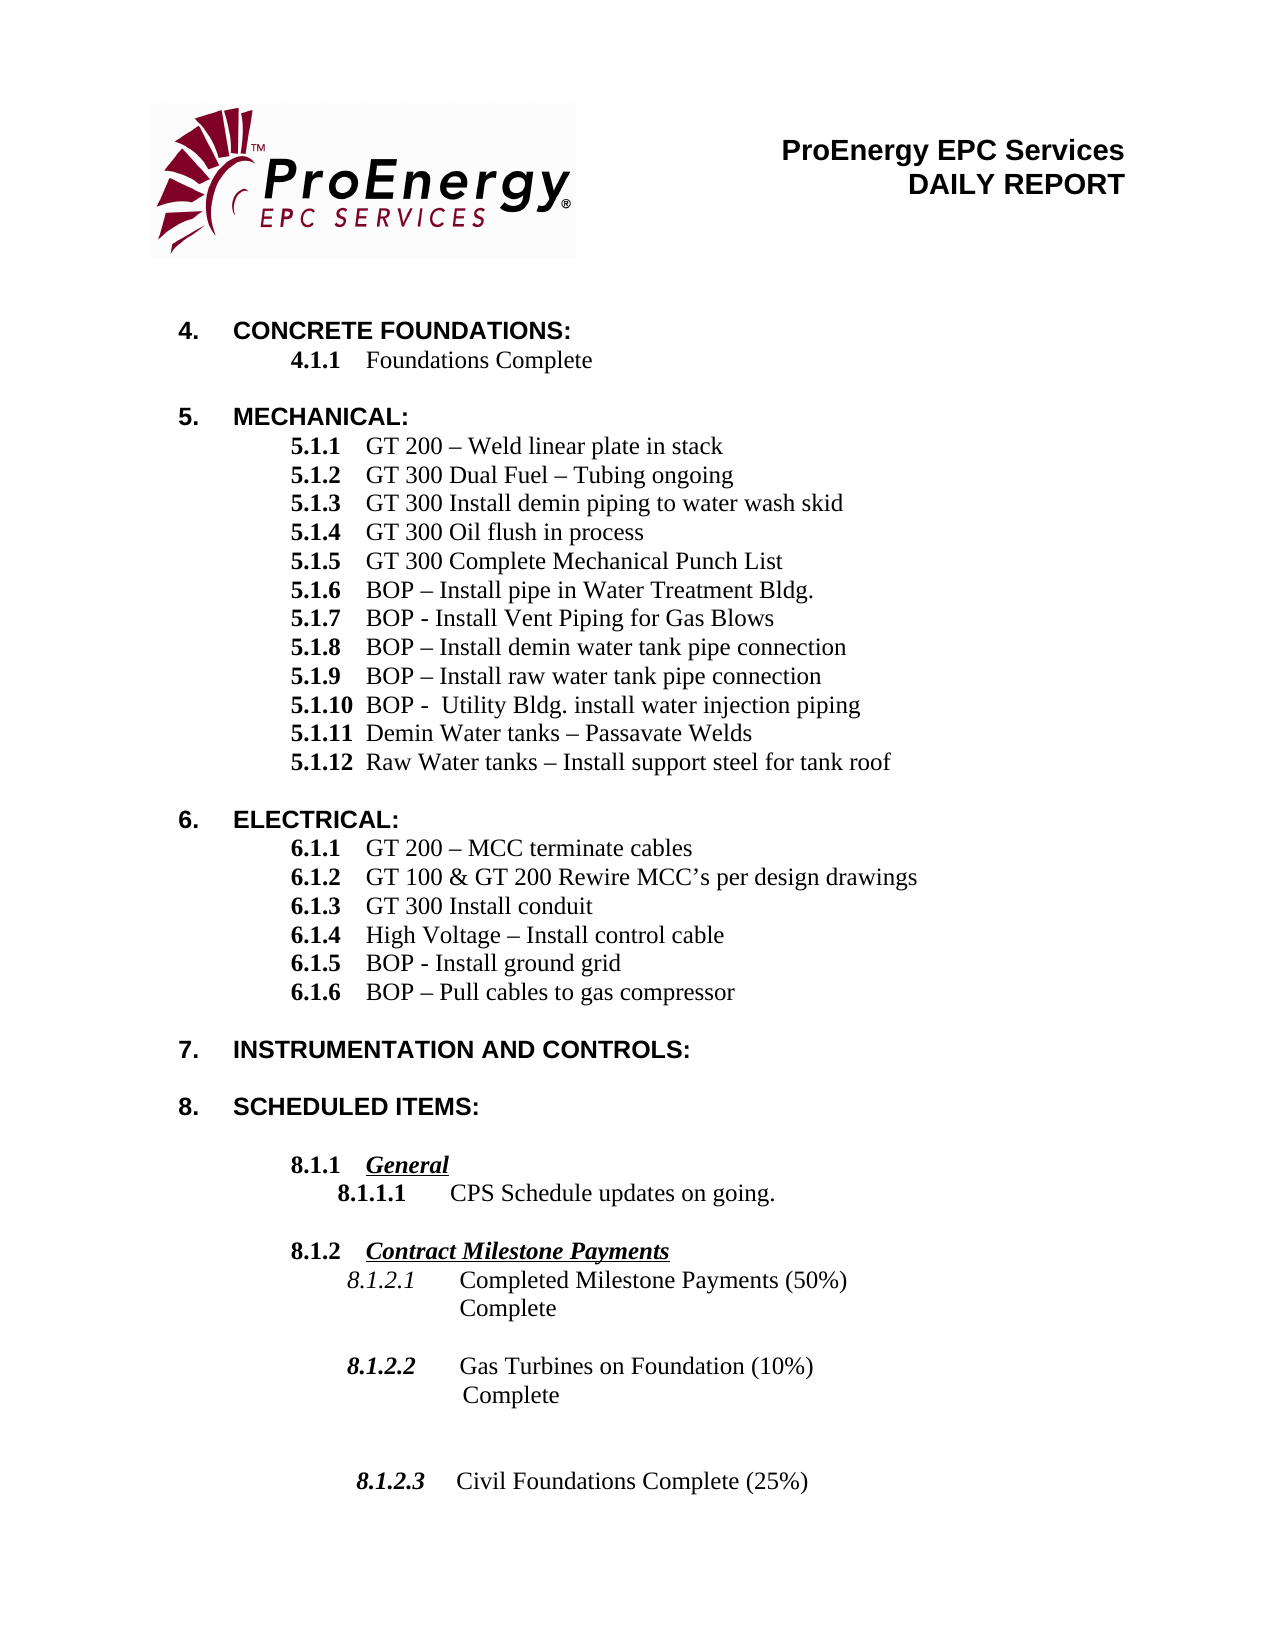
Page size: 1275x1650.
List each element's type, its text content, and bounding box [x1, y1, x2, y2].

list 8.1.2.3 Civil Foundations Complete (25%) [300, 1466, 1125, 1495]
text Complete [450, 1380, 1125, 1408]
list Foundations Complete [291, 345, 1125, 373]
list Contract Milestone Payments [291, 1236, 1125, 1265]
list INSTRUMENTATION AND CONTROLS: [178, 1035, 1125, 1063]
list CPS Schedule updates on going. [337, 1178, 1125, 1207]
list BOP – Install demin water tank pipe connection [291, 632, 1125, 661]
list Raw Water tanks – Install support steel for tank roof [291, 747, 1125, 776]
list BOP – Install raw water tank pipe connection [291, 661, 1125, 690]
list CONCRETE FOUNDATIONS: [178, 316, 1125, 345]
list GT 300 Install conduit [291, 891, 1125, 920]
list Demin Water tanks – Passavate Welds [291, 718, 1125, 747]
text Complete [459, 1293, 1125, 1322]
list High Voltage – Install control cable [291, 920, 1125, 948]
list BOP - Install ground grid [291, 948, 1125, 977]
list General [291, 1150, 1125, 1178]
list BOP – Pull cables to gas compressor [291, 977, 1125, 1006]
list GT 300 Install demin piping to water wash skid [291, 488, 1125, 517]
list SCHEDULED ITEMS: [178, 1092, 1125, 1121]
list GT 300 Oil flush in process [291, 517, 1125, 546]
list BOP - Install Vent Piping for Gas Blows [291, 603, 1125, 632]
list GT 100 & GT 200 Rewire MCC’s per design drawings [291, 862, 1125, 891]
list BOP - Utility Bldg. install water injection piping [291, 690, 1125, 718]
list BOP – Install pipe in Water Treatment Bldg. [291, 575, 1125, 603]
list MECHANICAL: [178, 402, 1125, 431]
list Gas Turbines on Foundation (10%) [347, 1351, 1125, 1380]
list GT 200 – Weld linear plate in stack [291, 431, 1125, 460]
list GT 300 Complete Mechanical Punch List [291, 546, 1125, 575]
list GT 200 – MCC terminate cables [291, 833, 1125, 862]
list ELECTRICAL: [178, 805, 1125, 833]
list GT 300 Dual Fuel – Tubing ongoing [291, 460, 1125, 488]
list Completed Milestone Payments (50%) [347, 1265, 1125, 1293]
picture [150, 103, 577, 259]
